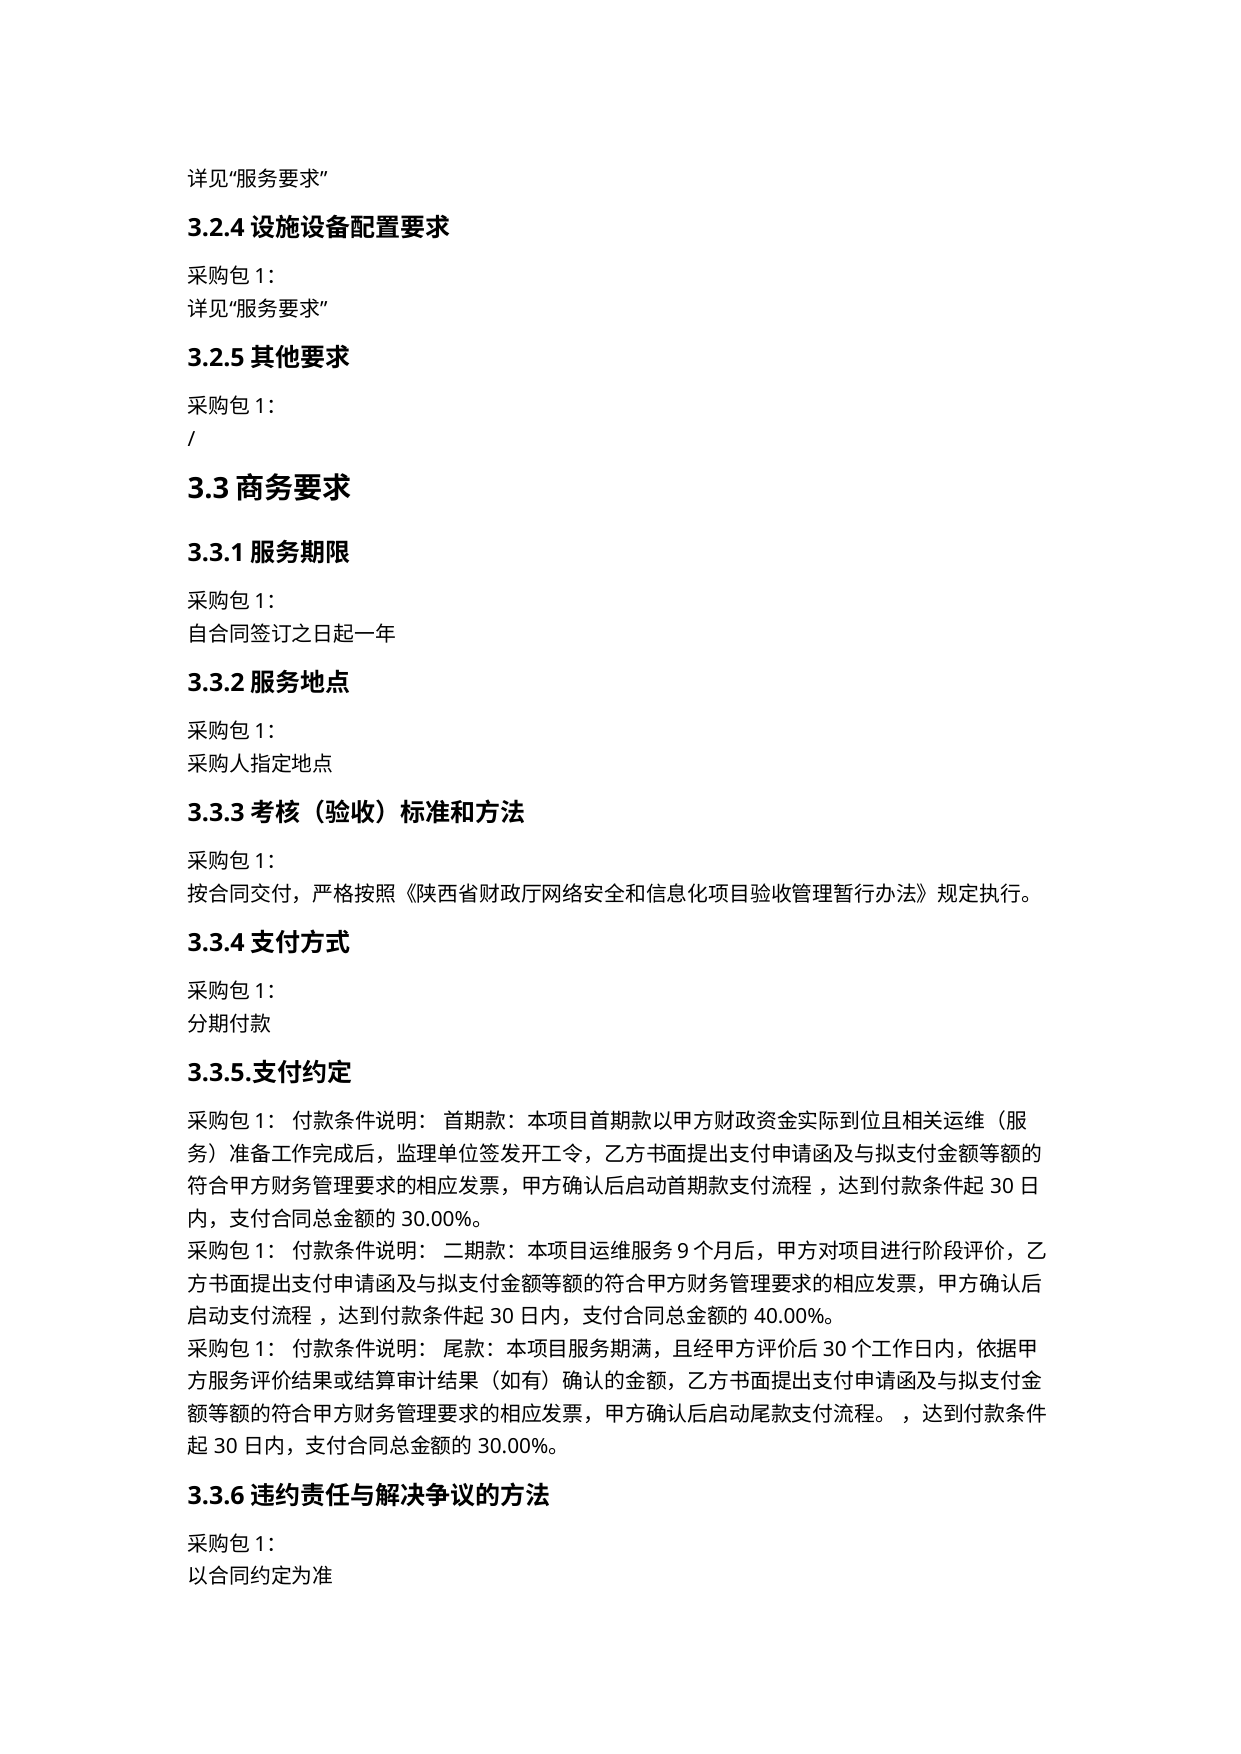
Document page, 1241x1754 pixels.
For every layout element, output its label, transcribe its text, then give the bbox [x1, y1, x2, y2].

text 按合同交付，严格按照《陕西省财政厅网络安全和信息化项目验收管理暂行办法》规定执行。 [187, 877, 1053, 909]
text 3.2.4设施设备配置要求 [187, 194, 1053, 259]
text 采购包1： [187, 259, 1053, 292]
text 采购包1： [187, 974, 1053, 1007]
text 采购包1： [187, 389, 1053, 422]
text 采购包1： 付款条件说明： 首期款：本项目首期款以甲方财政资金实际到位且相关运维（服务）准备工作完成后，监理单位签发开工令，乙方书面提出支付申请函及与拟支付金额等额的符合甲方财务管理要求的相应发票，甲方确认后启动首期款支付流程 ，达到付款条件起 30 日内，支付合同总金额的 30.00%。 [187, 1104, 1053, 1234]
text 3.3.5.支付约定 [187, 1039, 1053, 1104]
text 3.3.1服务期限 [187, 519, 1053, 584]
text 采购包1： [187, 714, 1053, 747]
text 3.3.6违约责任与解决争议的方法 [187, 1462, 1053, 1527]
text 3.2.5其他要求 [187, 324, 1053, 389]
text / [187, 422, 1053, 454]
text 3.3.3考核（验收）标准和方法 [187, 779, 1053, 844]
text 详见“服务要求” [187, 292, 1053, 324]
text 采购包1： 付款条件说明： 二期款：本项目运维服务9个月后，甲方对项目进行阶段评价，乙方书面提出支付申请函及与拟支付金额等额的符合甲方财务管理要求的相应发票，甲方确认后启动支付流程 ，达到付款条件起 30 日内，支付合同总金额的 40.00%。 [187, 1234, 1053, 1332]
text 以合同约定为准 [187, 1559, 1053, 1592]
text 3.3商务要求 [187, 454, 1053, 519]
text 采购包1： 付款条件说明： 尾款：本项目服务期满，且经甲方评价后30个工作日内，依据甲方服务评价结果或结算审计结果（如有）确认的金额，乙方书面提出支付申请函及与拟支付金额等额的符合甲方财务管理要求的相应发票，甲方确认后启动尾款支付流程。 ，达到付款条件起 30 日内，支付合同总金额的 30.00%。 [187, 1332, 1053, 1462]
text 3.3.2服务地点 [187, 649, 1053, 714]
text 采购人指定地点 [187, 747, 1053, 779]
text 采购包1： [187, 844, 1053, 877]
text 采购包1： [187, 1527, 1053, 1559]
text 详见“服务要求” [187, 162, 1053, 194]
text 自合同签订之日起一年 [187, 617, 1053, 649]
text 3.3.4支付方式 [187, 909, 1053, 974]
text 采购包1： [187, 584, 1053, 617]
text 分期付款 [187, 1007, 1053, 1039]
